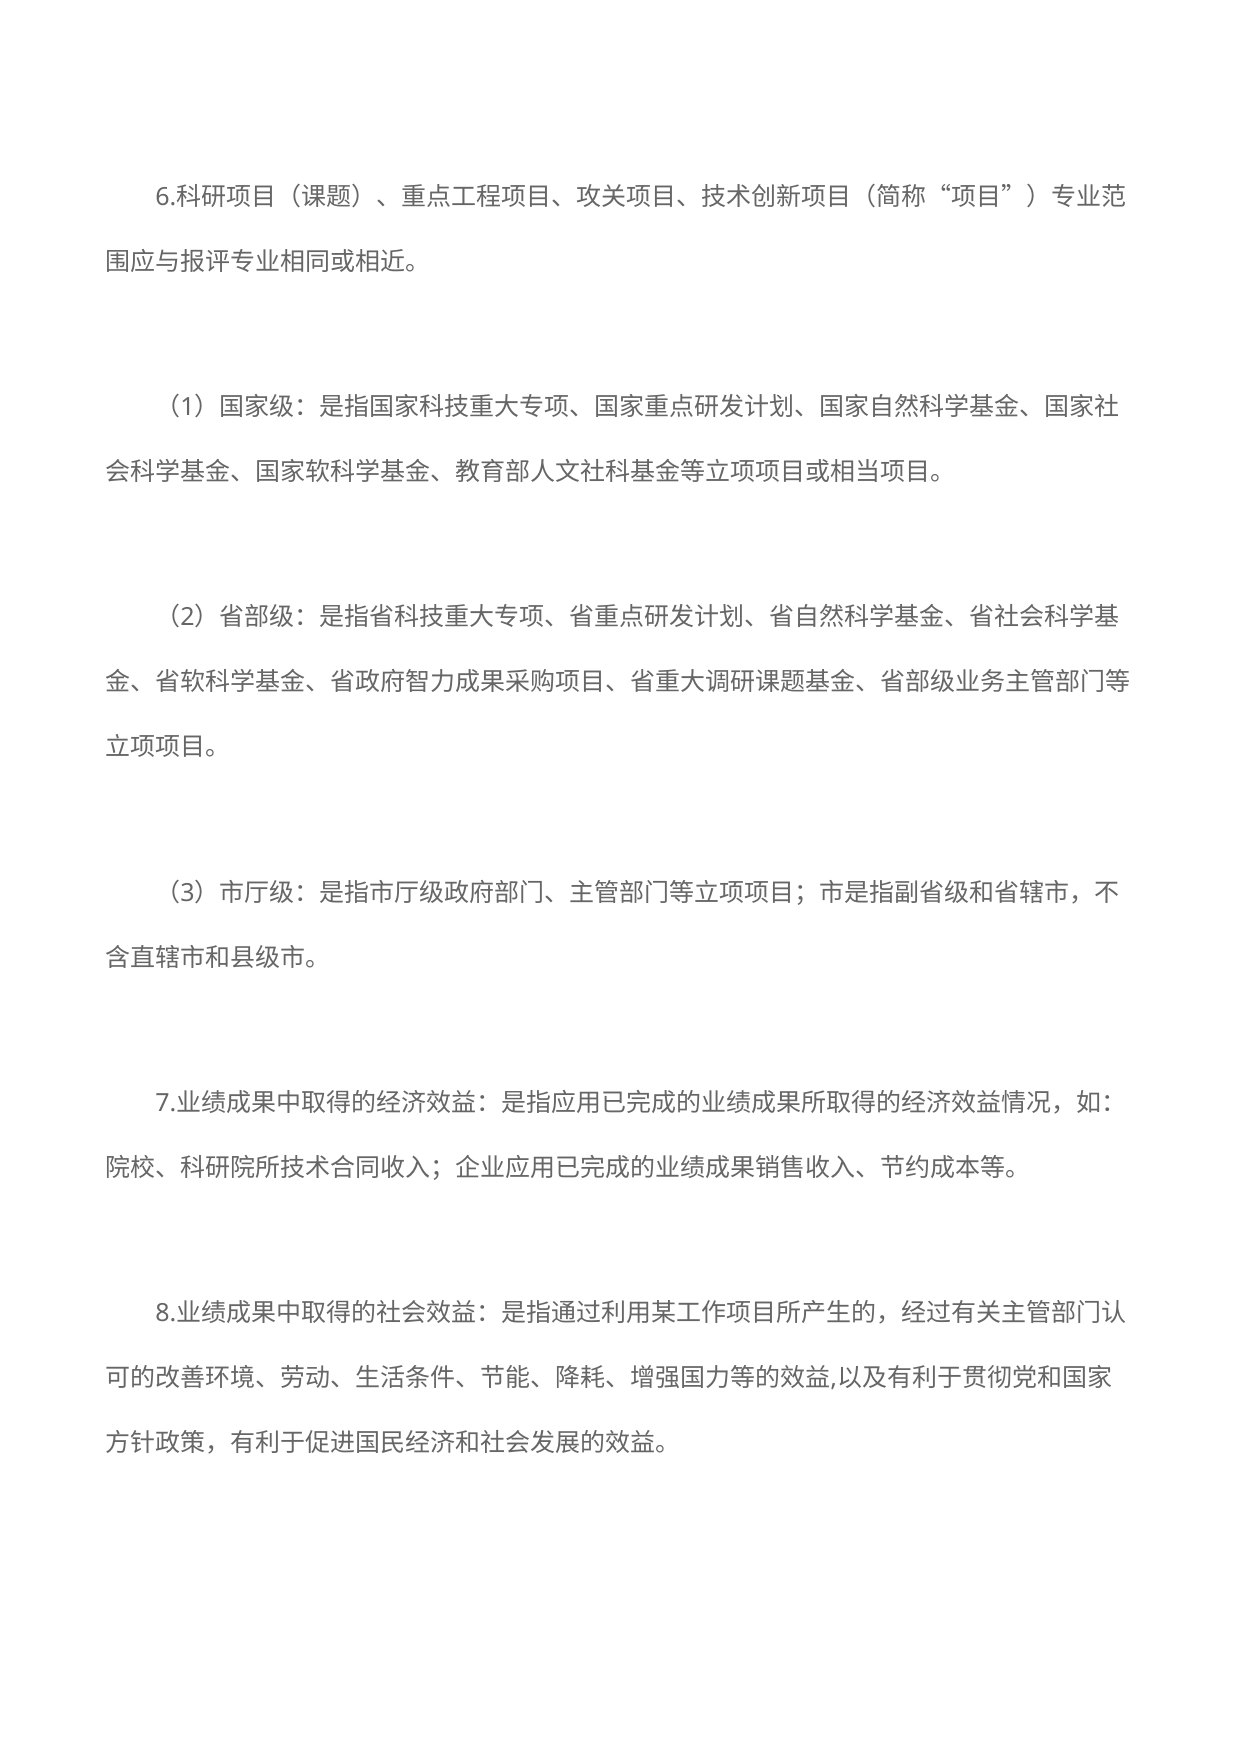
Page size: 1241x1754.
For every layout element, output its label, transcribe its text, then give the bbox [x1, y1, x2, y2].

text 7.业绩成果中取得的经济效益：是指应用已完成的业绩成果所取得的经济效益情况，如：院校、科研院所技术合同收入；企业应用已完成的业绩成果销售收入、节约成本等。 [105, 1068, 1135, 1198]
text （1）国家级：是指国家科技重大专项、国家重点研发计划、国家自然科学基金、国家社会科学基金、国家软科学基金、教育部人文社科基金等立项项目或相当项目。 [105, 372, 1135, 502]
text （3）市厅级：是指市厅级政府部门、主管部门等立项项目；市是指副省级和省辖市，不含直辖市和县级市。 [105, 858, 1135, 988]
text （2）省部级：是指省科技重大专项、省重点研发计划、省自然科学基金、省社会科学基金、省软科学基金、省政府智力成果采购项目、省重大调研课题基金、省部级业务主管部门等立项项目。 [105, 582, 1135, 777]
text 8.业绩成果中取得的社会效益：是指通过利用某工作项目所产生的，经过有关主管部门认可的改善环境、劳动、生活条件、节能、降耗、增强国力等的效益,以及有利于贯彻党和国家方针政策，有利于促进国民经济和社会发展的效益。 [105, 1278, 1135, 1473]
text 6.科研项目（课题）、重点工程项目、攻关项目、技术创新项目（简称“项目”）专业范围应与报评专业相同或相近。 [105, 162, 1135, 292]
